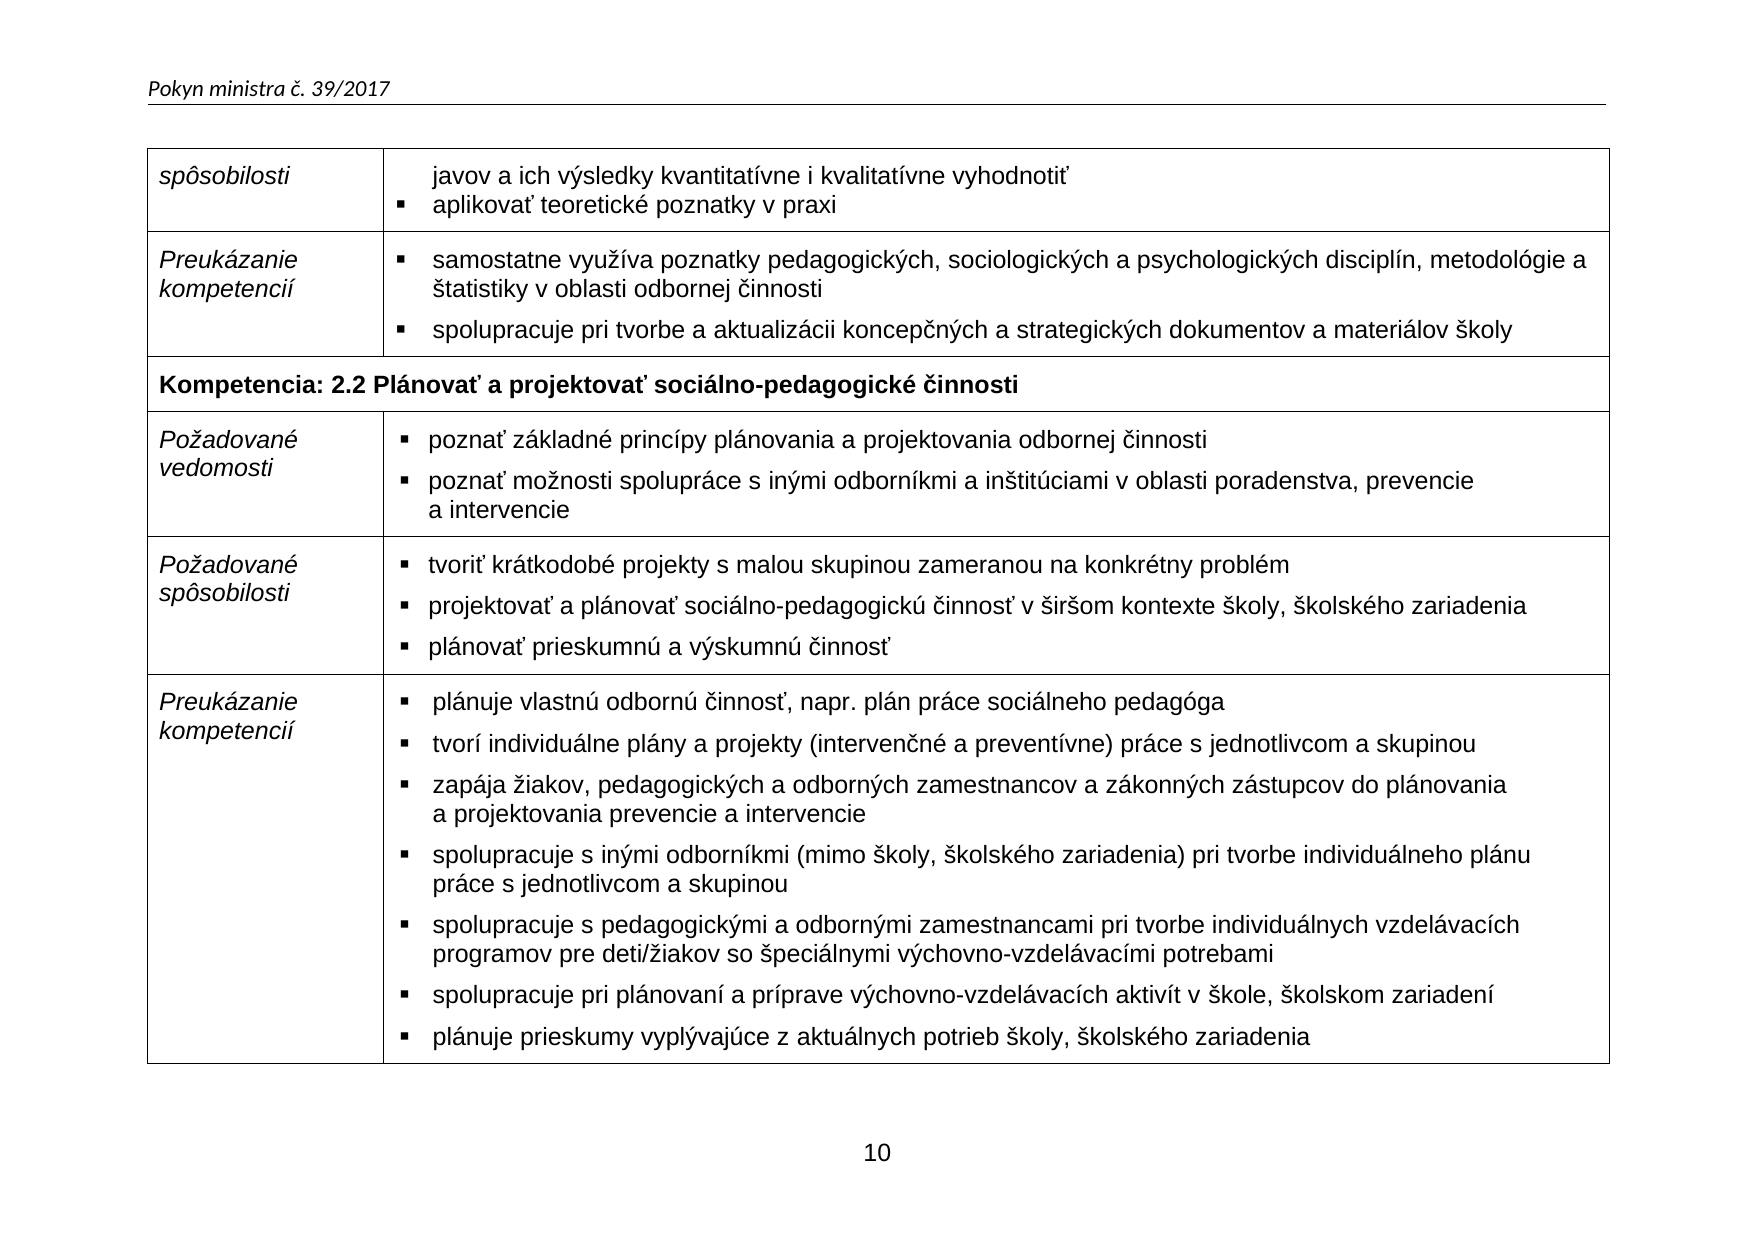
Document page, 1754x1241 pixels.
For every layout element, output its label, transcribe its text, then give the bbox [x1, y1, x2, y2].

table_cell Preukázanie kompetencií [148, 675, 383, 1063]
table_cell tvoriť krátkodobé projekty s malou skupinou zameranou na konkrétny problém projektovať a plánovať sociálno-pedagogickú činnosť v širšom kontexte školy, školského zariadenia plánovať prieskumnú a výskumnú činnosť [384, 537, 1609, 674]
table_cell plánuje vlastnú odbornú činnosť, napr. plán práce sociálneho pedagóga tvorí individuálne plány a projekty (intervenčné a preventívne) práce s jednotlivcom a skupinou zapája žiakov, pedagogických a odborných zamestnancov a zákonných zástupcov do plánovania a projektovania prevencie a intervencie spolupracuje s inými odborníkmi (mimo školy, školského zariadenia) pri tvorbe individuálneho plánu práce s jednotlivcom a skupinou spolupracuje s pedagogickými a odbornými zamestnancami pri tvorbe individuálnych vzdelávacích programov pre deti/žiakov so špeciálnymi výchovno-vzdelávacími potrebami spolupracuje pri plánovaní a príprave výchovno-vzdelávacích aktivít v škole, školskom zariadení plánuje prieskumy vyplývajúce z aktuálnych potrieb školy, školského zariadenia [384, 675, 1609, 1063]
table_cell Preukázanie kompetencií [148, 232, 383, 356]
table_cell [384, 149, 1609, 231]
table_cell Kompetencia: 2.2 Plánovať a projektovať sociálno-pedagogické činnosti [148, 357, 1609, 411]
table_cell samostatne využíva poznatky pedagogických, sociologických a psychologických disciplín, metodológie a štatistiky v oblasti odbornej činnosti spolupracuje pri tvorbe a aktualizácii koncepčných a strategických dokumentov a materiálov školy [384, 232, 1609, 356]
table_cell poznať základné princípy plánovania a projektovania odbornej činnosti poznať možnosti spolupráce s inými odborníkmi a inštitúciami v oblasti poradenstva, prevencie a intervencie [384, 412, 1609, 536]
table_cell Požadované vedomosti [148, 412, 383, 536]
table_cell Požadované spôsobilosti [148, 537, 383, 674]
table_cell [148, 149, 383, 231]
